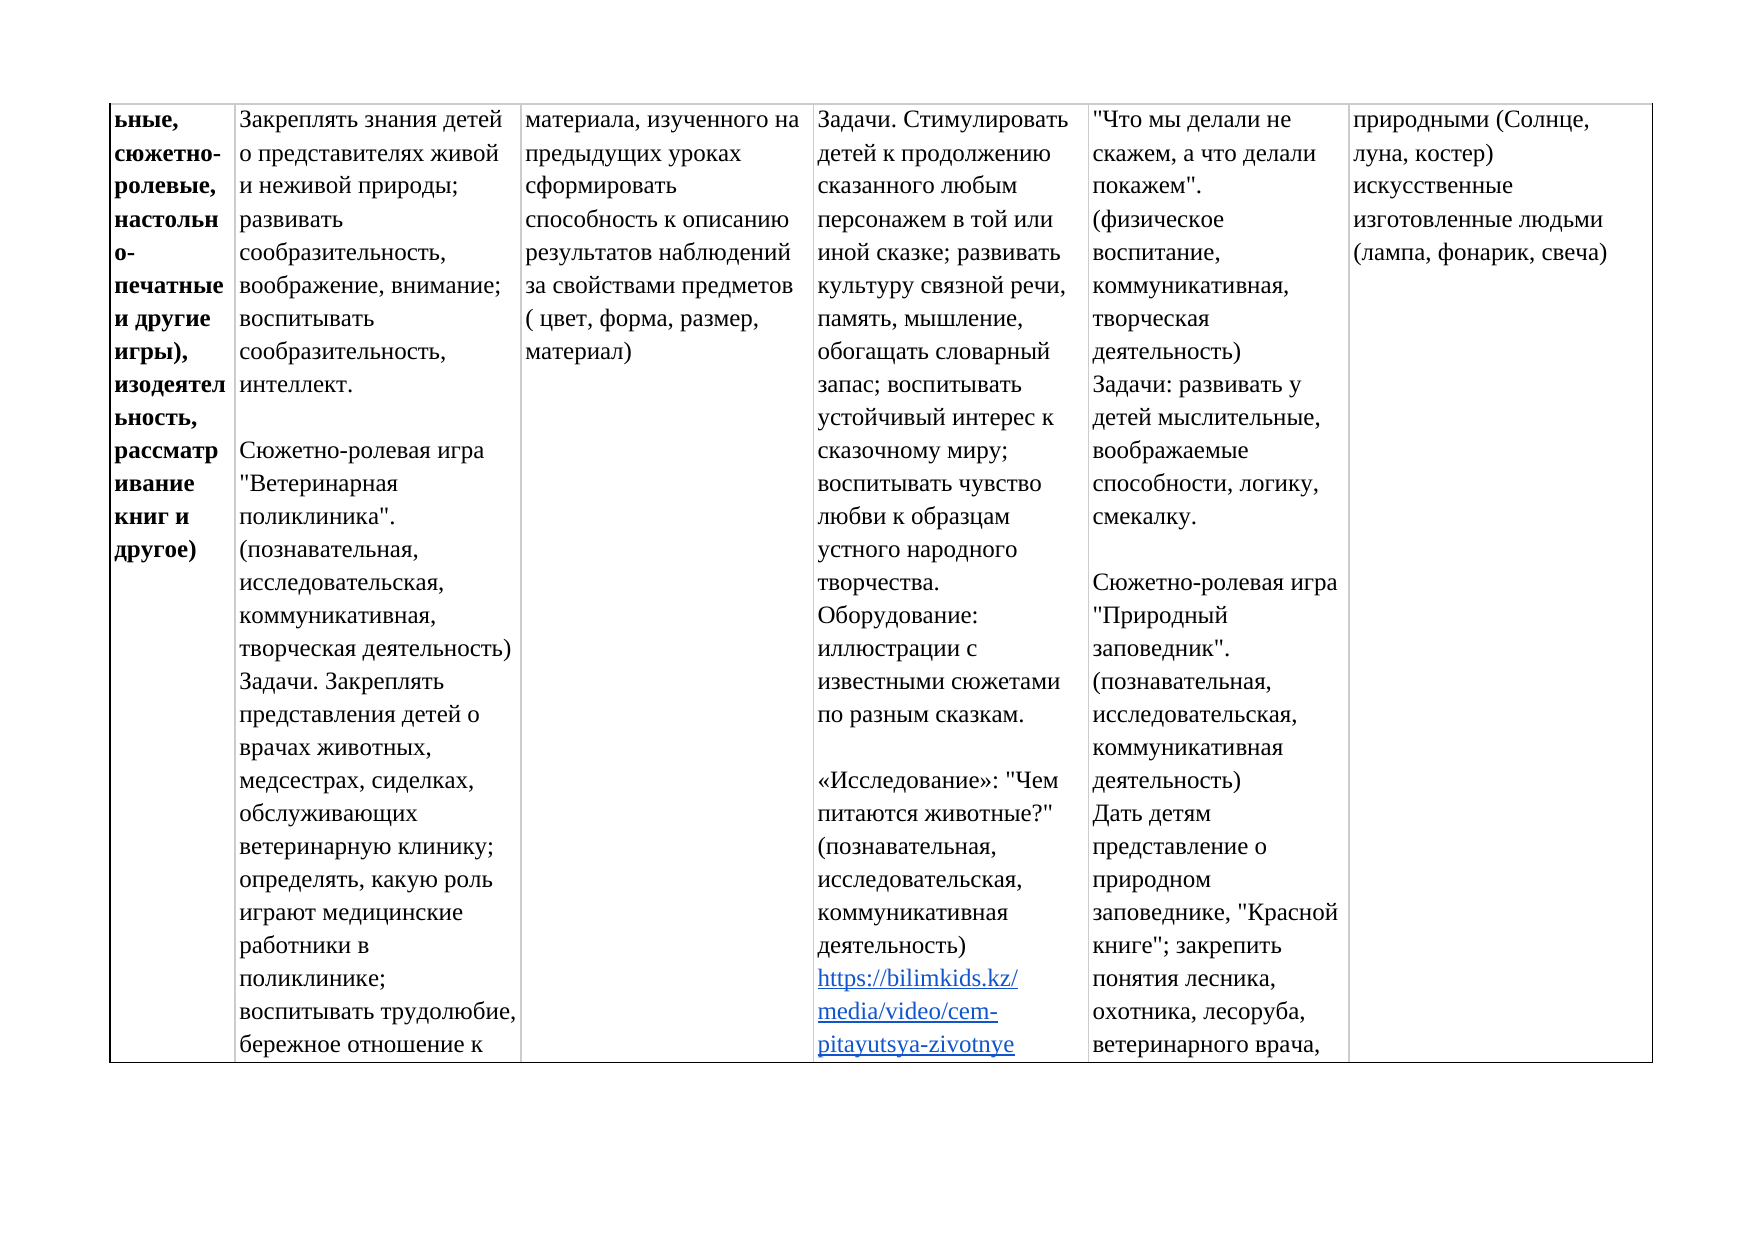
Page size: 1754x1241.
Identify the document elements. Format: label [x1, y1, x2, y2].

table_cell [1089, 105, 1348, 1062]
table_cell [111, 105, 234, 1062]
table_cell [814, 105, 1088, 1062]
table_cell [236, 105, 520, 1062]
table_cell [522, 105, 813, 1062]
table_cell [1350, 105, 1652, 1062]
